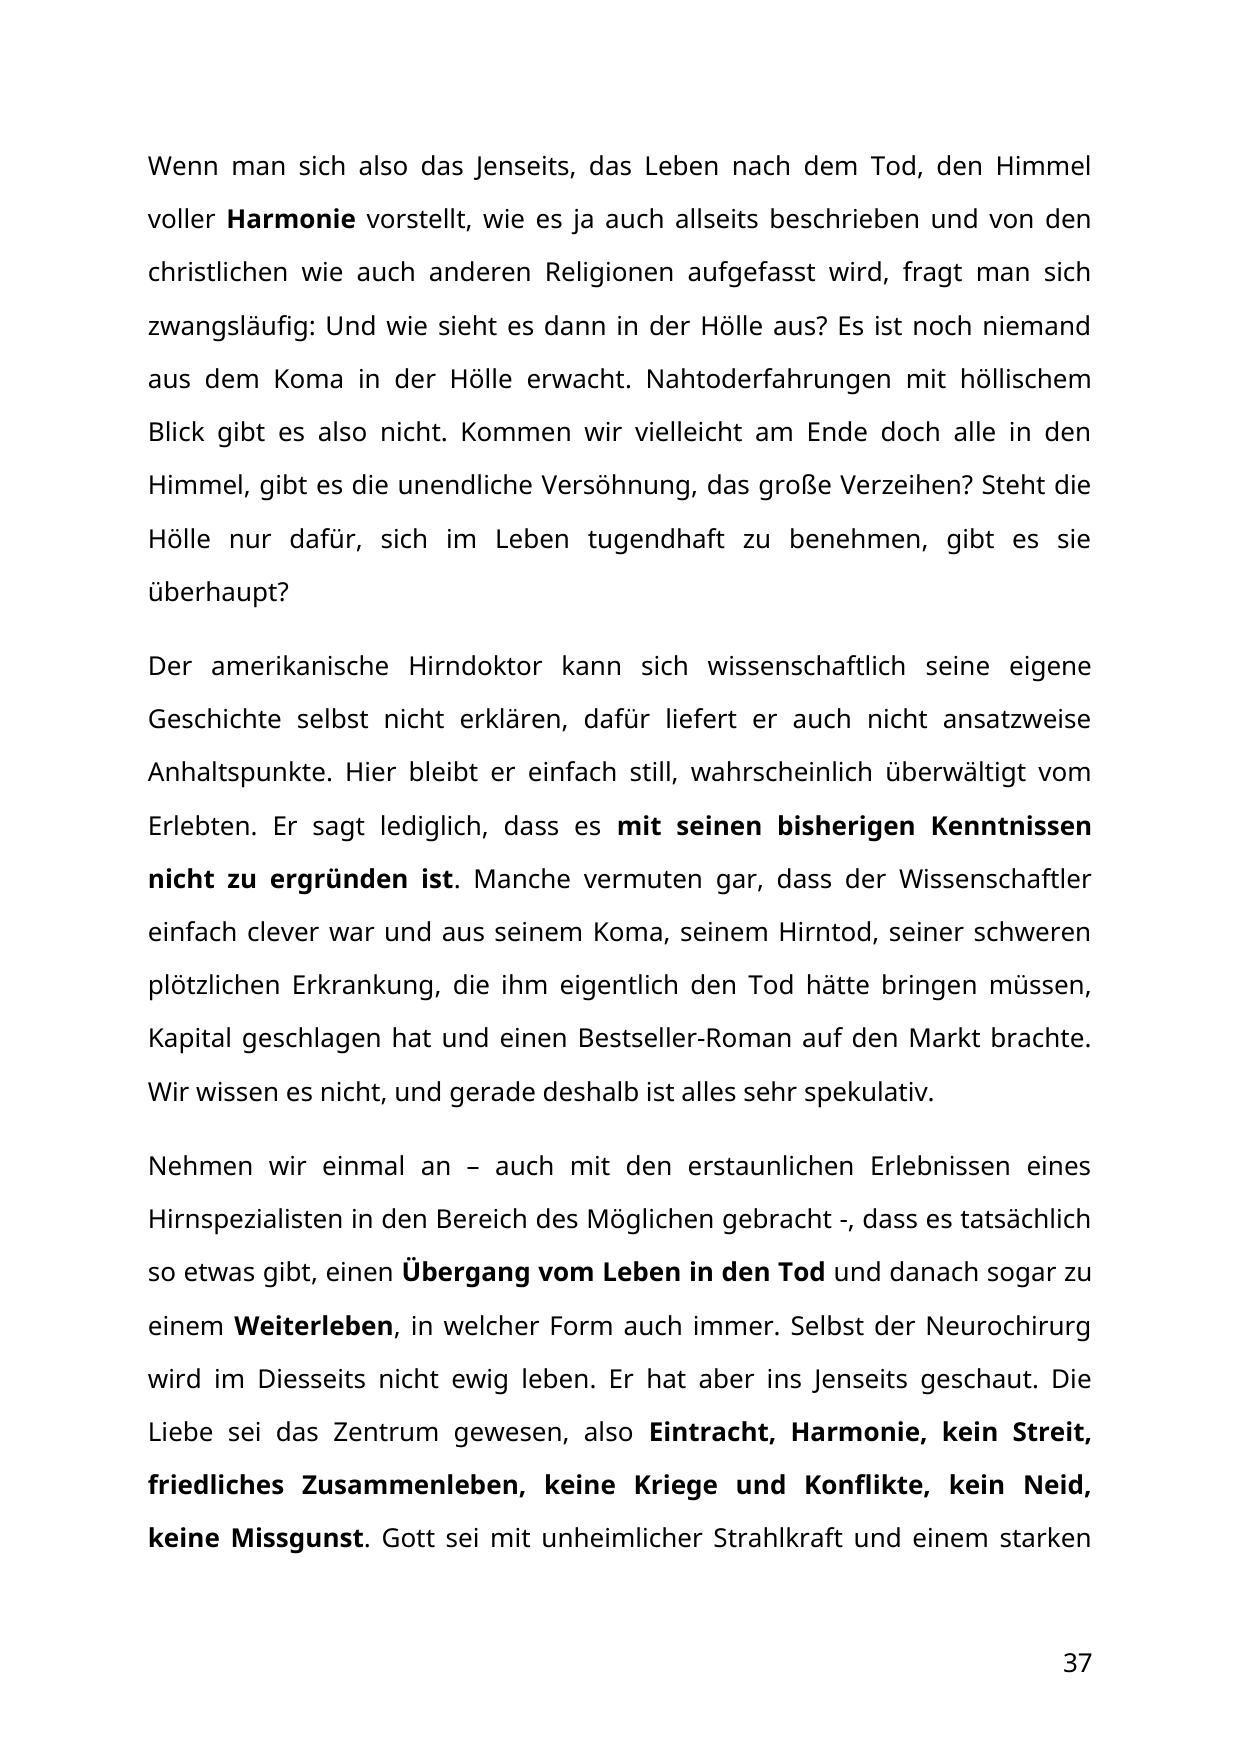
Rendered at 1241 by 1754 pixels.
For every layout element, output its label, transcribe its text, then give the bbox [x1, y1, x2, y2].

text Der amerikanische Hirndoktor kann sich wissenschaftlich seine eigene Geschichte selbst nicht erklären, dafür liefert er auch nicht ansatzweise Anhaltspunkte. Hier bleibt er einfach still, wahrscheinlich überwältigt vom Erlebten. Er sagt lediglich, dass es mit seinen bisherigen Kenntnissen nicht zu ergründen ist. Manche vermuten gar, dass der Wissenschaftler einfach clever war und aus seinem Koma, seinem Hirntod, seiner schweren plötzlichen Erkrankung, die ihm eigentlich den Tod hätte bringen müssen, Kapital geschlagen hat und einen Bestseller-Roman auf den Markt brachte. Wir wissen es nicht, und gerade deshalb ist alles sehr spekulativ. [148, 647, 1093, 1109]
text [148, 1147, 1093, 1556]
text Wenn man sich also das Jenseits, das Leben nach dem Tod, den Himmel voller Harmonie vorstellt, wie es ja auch allseits beschrieben und von den christlichen wie auch anderen Religionen aufgefasst wird, fragt man sich zwangsläufig: Und wie sieht es dann in der Hölle aus? Es ist noch niemand aus dem Koma in der Hölle erwacht. Nahtoderfahrungen mit höllischem Blick gibt es also nicht. Kommen wir vielleicht am Ende doch alle in den Himmel, gibt es die unendliche Versöhnung, das große Verzeihen? Steht die Hölle nur dafür, sich im Leben tugendhaft zu benehmen, gibt es sie überhaupt? [148, 148, 1093, 609]
